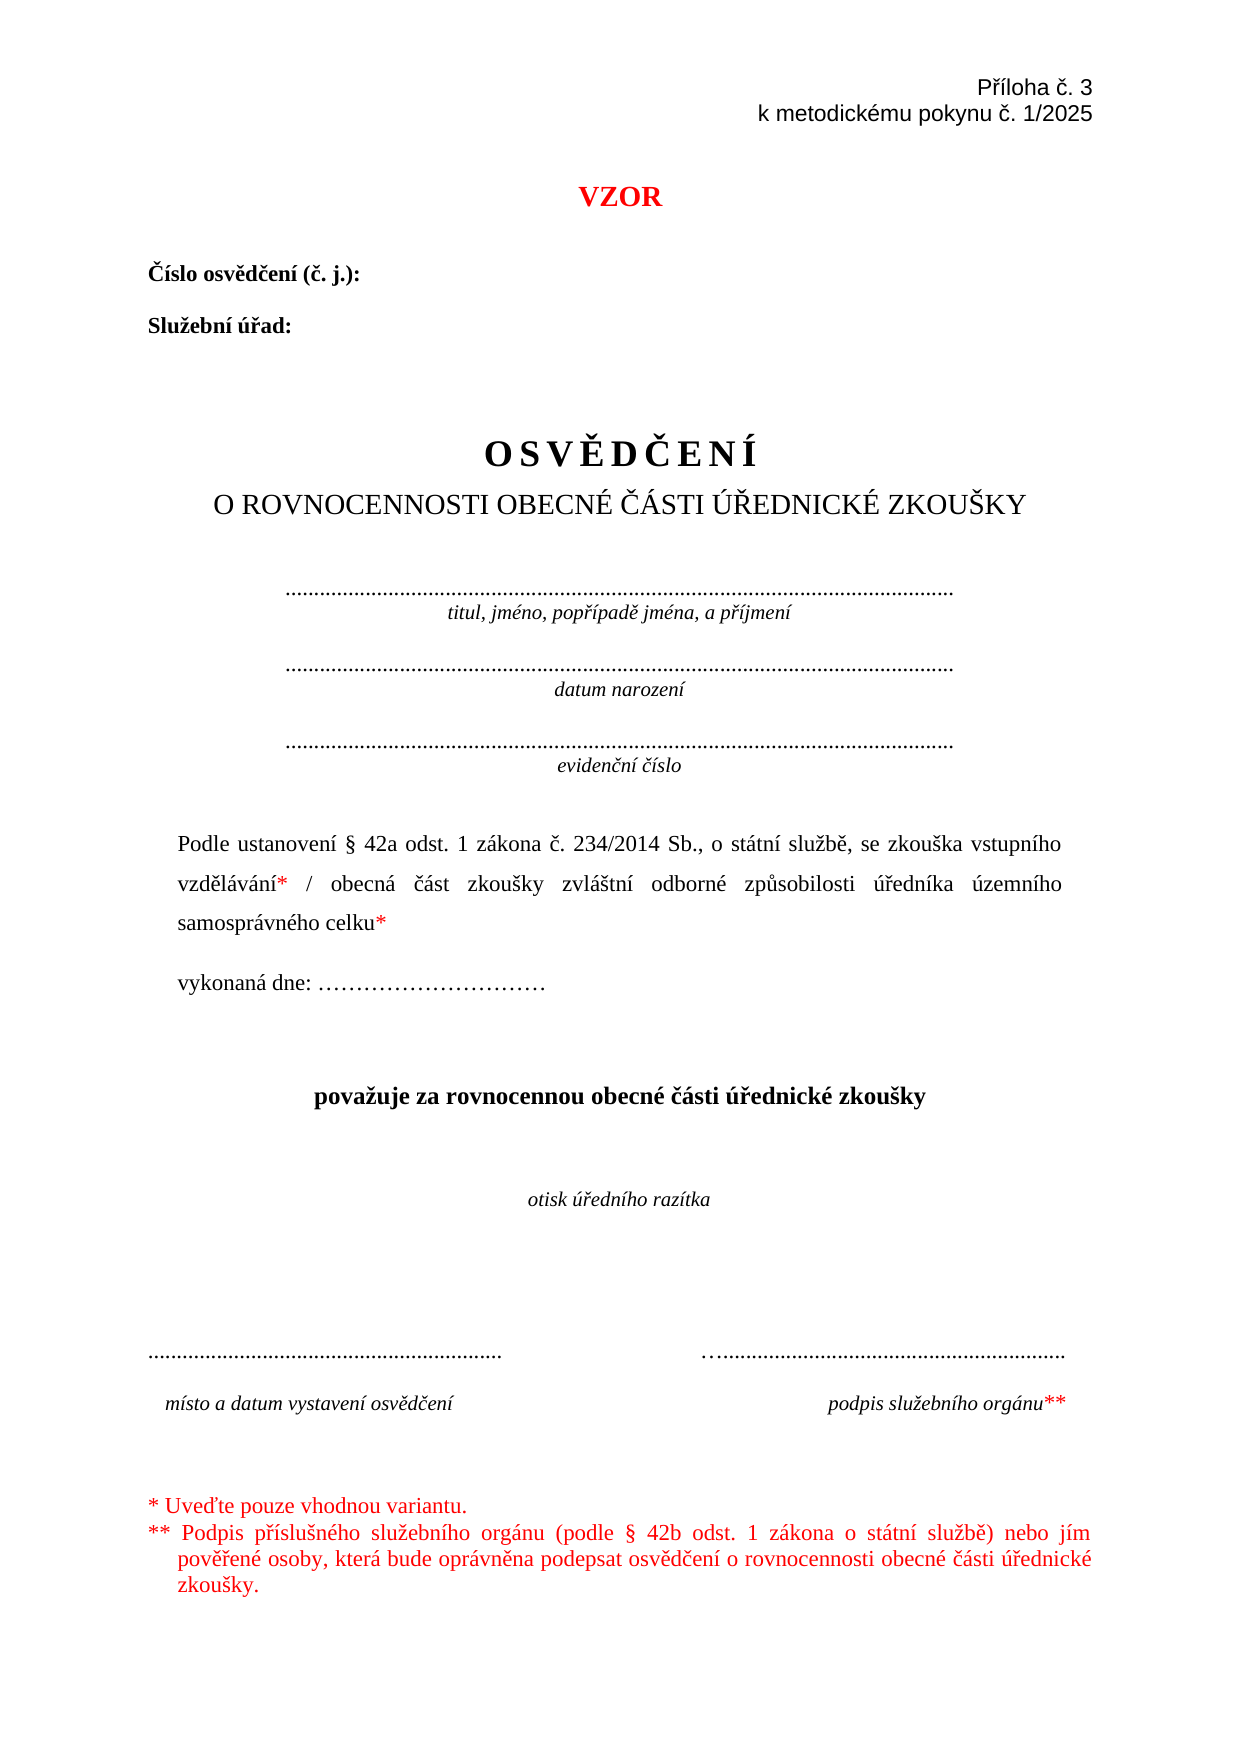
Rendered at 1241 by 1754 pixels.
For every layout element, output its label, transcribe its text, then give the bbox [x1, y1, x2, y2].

text Číslo osvědčení (č. j.): [148, 260, 1093, 286]
text * Uveďte pouze vhodnou variantu. [148, 1492, 1093, 1519]
text datum narození [148, 677, 1093, 701]
text O ROVNOCENNOSTI OBECNÉ ČÁSTI ÚŘEDNICKÉ ZKOUŠKY [148, 487, 1093, 521]
text místo a datum vystavení osvědčení podpis služebního orgánu** [148, 1388, 1093, 1415]
text OSVĚDČENÍ [148, 432, 1093, 475]
text ..................................................................................................................... [148, 650, 1093, 677]
text ** Podpis příslušného služebního orgánu (podle § 42b odst. 1 zákona o státní službě) nebo jím pověřené osoby, která bude oprávněna podepsat osvědčení o rovnocennosti obecné části úřednické zkoušky. [148, 1519, 1093, 1598]
text .............................................................. …............................................................ [148, 1337, 1093, 1364]
text otisk úředního razítka [148, 1187, 1093, 1211]
text považuje za rovnocennou obecné části úřednické zkoušky [148, 1081, 1093, 1109]
text vykonaná dne: ………………………… [177, 969, 1093, 996]
text ..................................................................................................................... [148, 727, 1093, 753]
text ..................................................................................................................... [148, 573, 1093, 600]
text Služební úřad: [148, 313, 1093, 339]
text VZOR [148, 179, 1093, 213]
text titul, jméno, popřípadě jména, a příjmení [148, 600, 1093, 624]
text Podle ustanovení § 42a odst. 1 zákona č. 234/2014 Sb., o státní službě, se zkouška vstupního vzdělávání* / obecná část zkoušky zvláštní odborné způsobilosti úředníka územního samosprávného celku* [177, 830, 1063, 936]
text evidenční číslo [148, 753, 1093, 777]
